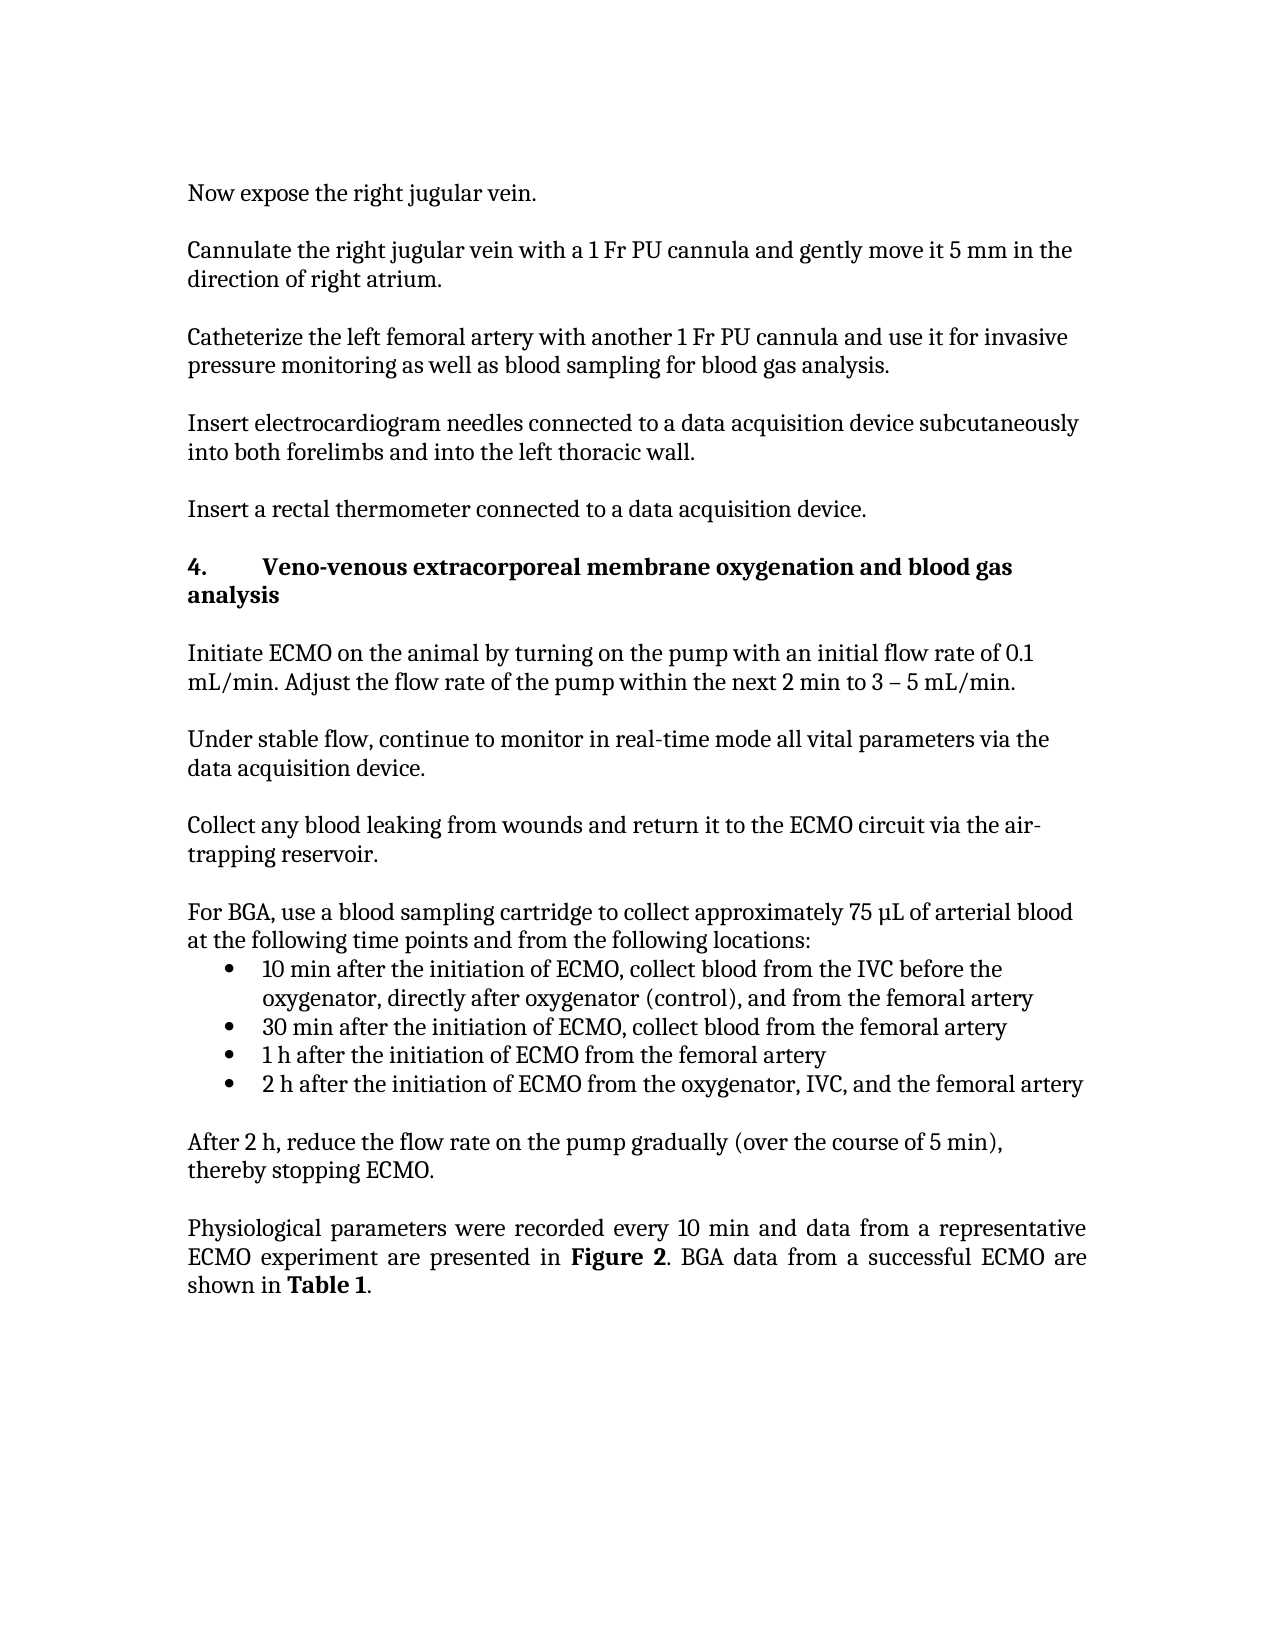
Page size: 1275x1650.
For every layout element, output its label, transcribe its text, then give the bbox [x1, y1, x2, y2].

list 1 h after the initiation of ECMO from the femoral artery [225, 1041, 1087, 1070]
text Cannulate the right jugular vein with a 1 Fr PU cannula and gently move it 5 mm in the direction of right atrium. [187, 236, 1087, 294]
text After 2 h, reduce the flow rate on the pump gradually (over the course of 5 min), thereby stopping ECMO. [187, 1127, 1087, 1185]
text 4. Veno-venous extracorporeal membrane oxygenation and blood gas analysis [187, 552, 1087, 610]
text Physiological parameters were recorded every 10 min and data from a representative ECMO experiment are presented in Figure 2. BGA data from a successful ECMO are shown in Table 1. [187, 1214, 1087, 1300]
list 30 min after the initiation of ECMO, collect blood from the femoral artery [225, 1012, 1087, 1041]
list 10 min after the initiation of ECMO, collect blood from the IVC before the oxygenator, directly after oxygenator (control), and from the femoral artery [225, 955, 1087, 1012]
text Insert electrocardiogram needles connected to a data acquisition device subcutaneously into both forelimbs and into the left thoracic wall. [187, 409, 1087, 466]
text Under stable flow, continue to monitor in real-time mode all vital parameters via the data acquisition device. [187, 725, 1087, 782]
text Now expose the right jugular vein. [187, 179, 1087, 207]
text Catheterize the left femoral artery with another 1 Fr PU cannula and use it for invasive pressure monitoring as well as blood sampling for blood gas analysis. [187, 322, 1087, 380]
text Initiate ECMO on the animal by turning on the pump with an initial flow rate of 0.1 mL/min. Adjust the flow rate of the pump within the next 2 min to 3 – 5 mL/min. [187, 639, 1087, 696]
list 2 h after the initiation of ECMO from the oxygenator, IVC, and the femoral artery [225, 1070, 1087, 1099]
text Collect any blood leaking from wounds and return it to the ECMO circuit via the air-trapping reservoir. [187, 811, 1087, 869]
text Insert a rectal thermometer connected to a data acquisition device. [187, 495, 1087, 524]
text For BGA, use a blood sampling cartridge to collect approximately 75 µL of arterial blood at the following time points and from the following locations: [187, 897, 1087, 955]
